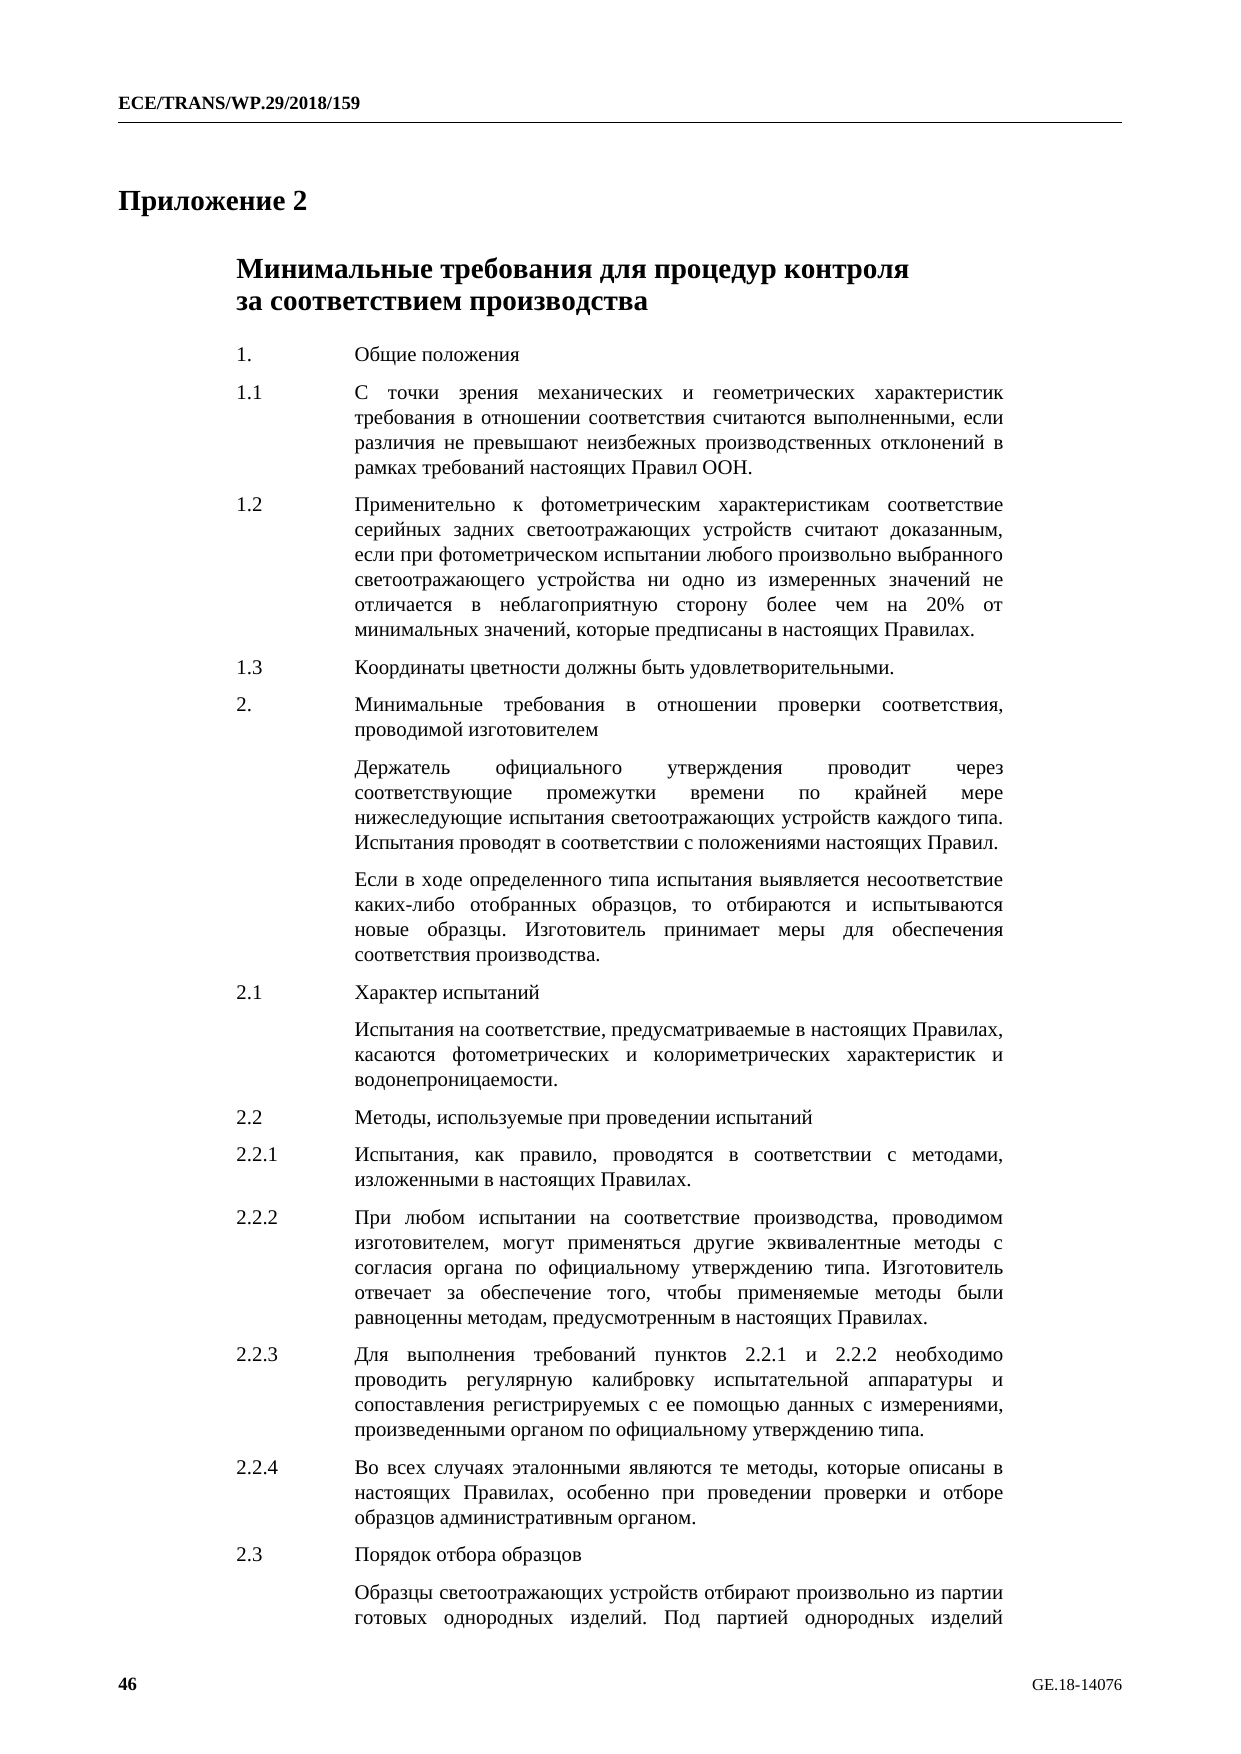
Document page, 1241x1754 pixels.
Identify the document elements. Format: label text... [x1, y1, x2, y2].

text 2.1 Характер испытаний [236, 979, 1004, 1004]
text 2.2.2 При любом испытании на соответствие производства, проводимом изготовителем, могут применяться другие эквивалентные методы с согласия органа по официальному утверждению типа. Изготовитель отвечает за обеспечение того, чтобы применяемые методы были равноценны методам, предусмотренным в настоящих Правилах. [236, 1204, 1004, 1329]
text 2.2.1 Испытания, как правило, проводятся в соответствии с методами, изложенными в настоящих Правилах. [236, 1141, 1004, 1191]
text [236, 1579, 1004, 1629]
text 2.2 Методы, используемые при проведении испытаний [236, 1104, 1004, 1129]
text 1.1 С точки зрения механических и геометрических характеристик требования в отношении соответствия считаются выполненными, если различия не превышают неизбежных производственных отклонений в рамках требований настоящих Правил ООН. [236, 379, 1004, 479]
text Приложение 2 [118, 185, 1004, 216]
text 2. Минимальные требования в отношении проверки соответствия, проводимой изготовителем [236, 691, 1004, 741]
text Минимальные требования для процедур контроля за соответствием производства [118, 254, 1004, 316]
text 1. Общие положения [236, 341, 1004, 366]
text Держатель официального утверждения проводит через соответствующие промежутки времени по крайней мере нижеследующие испытания светоотражающих устройств каждого типа. Испытания проводят в соответствии с положениями настоящих Правил. [236, 754, 1004, 854]
text Испытания на соответствие, предусматриваемые в настоящих Правилах, касаются фотометрических и колориметрических характеристик и водонепроницаемости. [236, 1016, 1004, 1091]
text 2.2.3 Для выполнения требований пунктов 2.2.1 и 2.2.2 необходимо проводить регулярную калибровку испытательной аппаратуры и сопоставления регистрируемых с ее помощью данных с измерениями, произведенными органом по официальному утверждению типа. [236, 1341, 1004, 1441]
text 1.3 Координаты цветности должны быть удовлетворительными. [236, 654, 1004, 679]
text Если в ходе определенного типа испытания выявляется несоответствие каких-либо отобранных образцов, то отбираются и испытываются новые образцы. Изготовитель принимает меры для обеспечения соответствия производства. [236, 866, 1004, 966]
text 2.2.4 Во всех случаях эталонными являются те методы, которые описаны в настоящих Правилах, особенно при проведении проверки и отборе образцов административным органом. [236, 1454, 1004, 1529]
text 1.2 Применительно к фотометрическим характеристикам соответствие серийных задних светоотражающих устройств считают доказанным, если при фотометрическом испытании любого произвольно выбранного светоотражающего устройства ни одно из измеренных значений не отличается в неблагоприятную сторону более чем на 20% от минимальных значений, которые предписаны в настоящих Правилах. [236, 491, 1004, 641]
text 2.3 Порядок отбора образцов [236, 1541, 1004, 1566]
